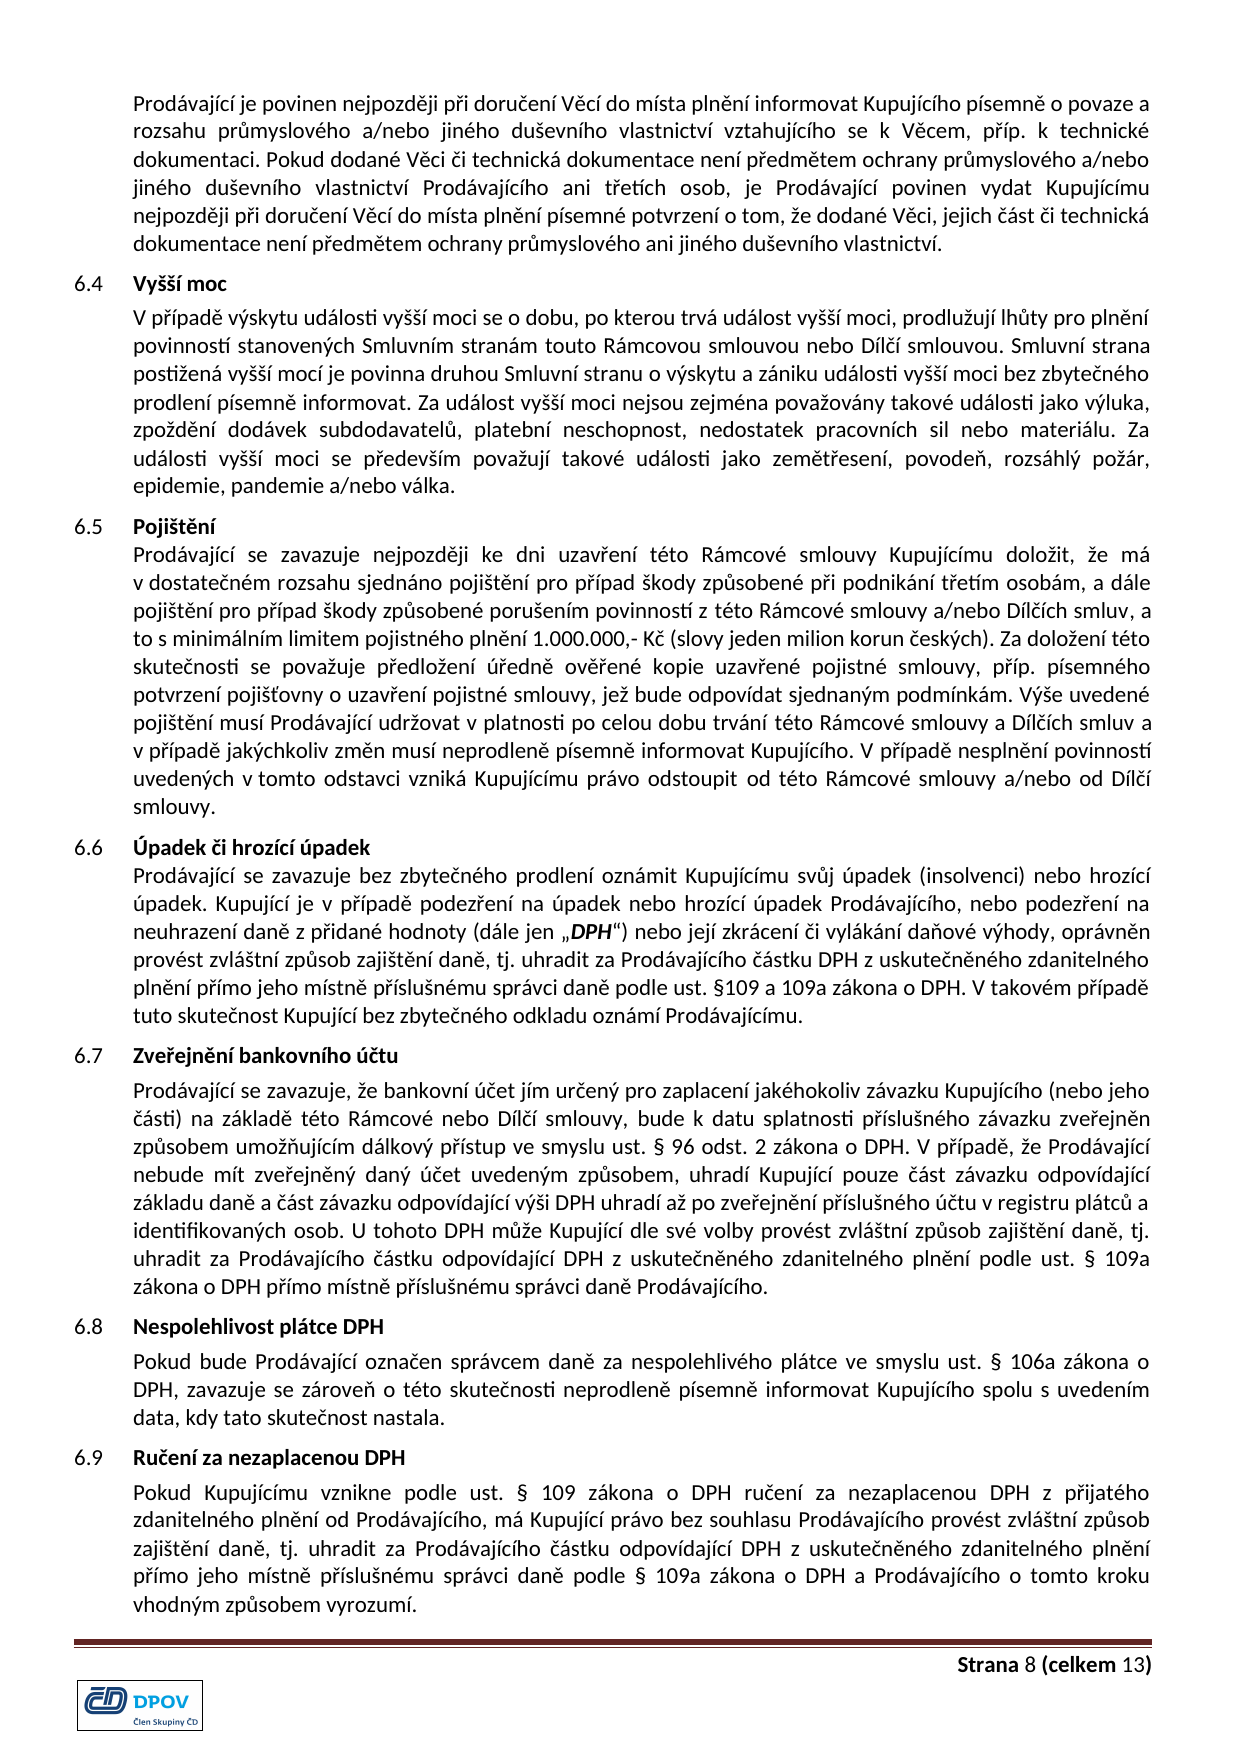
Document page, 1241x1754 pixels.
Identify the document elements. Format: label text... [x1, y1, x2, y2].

list 6.4 Vyšší moc [74, 269, 1152, 297]
list Zveřejnění bankovního účtu [74, 1042, 1152, 1069]
list Prodávající je povinen nejpozději při doručení Věcí do místa plnění informovat Kupujícího písemně o povaze a rozsahu průmyslového a/nebo jiného duševního vlastnictví vztahujícího se k Věcem, příp. k technické dokumentaci. Pokud dodané Věci či technická dokumentace není předmětem ochrany průmyslového a/nebo jiného duševního vlastnictví Prodávajícího ani třetích osob, je Prodávající povinen vydat Kupujícímu nejpozději při doručení Věcí do místa plnění písemné potvrzení o tom, že dodané Věci, jejich část či technická dokumentace není předmětem ochrany průmyslového ani jiného duševního vlastnictví. [133, 89, 1152, 257]
list Prodávající se zavazuje bez zbytečného prodlení oznámit Kupujícímu svůj úpadek (insolvenci) nebo hrozící úpadek. Kupující je v případě podezření na úpadek nebo hrozící úpadek Prodávajícího, nebo podezření na neuhrazení daně z přidané hodnoty (dále jen „DPH“) nebo její zkrácení či vylákání daňové výhody, oprávněn provést zvláštní způsob zajištění daně, tj. uhradit za Prodávajícího částku DPH z uskutečněného zdanitelného plnění přímo jeho místně příslušnému správci daně podle ust. §109 a 109a zákona o DPH. V takovém případě tuto skutečnost Kupující bez zbytečného odkladu oznámí Prodávajícímu. [133, 861, 1152, 1029]
list V případě výskytu události vyšší moci se o dobu, po kterou trvá událost vyšší moci, prodlužují lhůty pro plnění povinností stanovených Smluvním stranám touto Rámcovou smlouvou nebo Dílčí smlouvou. Smluvní strana postižená vyšší mocí je povinna druhou Smluvní stranu o výskytu a zániku události vyšší moci bez zbytečného prodlení písemně informovat. Za událost vyšší moci nejsou zejména považovány takové události jako výluka, zpoždění dodávek subdodavatelů, platební neschopnost, nedostatek pracovních sil nebo materiálu. Za události vyšší moci se především považují takové události jako zemětřesení, povodeň, rozsáhlý požár, epidemie, pandemie a/nebo válka. [133, 303, 1152, 500]
list Pojištění [74, 512, 1152, 540]
list Úpadek či hrozící úpadek [74, 833, 1152, 861]
list Ručení za nezaplacenou DPH [74, 1443, 1152, 1471]
list Pokud bude Prodávající označen správcem daně za nespolehlivého plátce ve smyslu ust. § 106a zákona o DPH, zavazuje se zároveň o této skutečnosti neprodleně písemně informovat Kupujícího spolu s uvedením data, kdy tato skutečnost nastala. [133, 1347, 1152, 1431]
list Pokud Kupujícímu vznikne podle ust. § 109 zákona o DPH ručení za nezaplacenou DPH z přijatého zdanitelného plnění od Prodávajícího, má Kupující právo bez souhlasu Prodávajícího provést zvláštní způsob zajištění daně, tj. uhradit za Prodávajícího částku odpovídající DPH z uskutečněného zdanitelného plnění přímo jeho místně příslušnému správci daně podle § 109a zákona o DPH a Prodávajícího o tomto kroku vhodným způsobem vyrozumí. [133, 1478, 1152, 1618]
list Prodávající se zavazuje nejpozději ke dni uzavření této Rámcové smlouvy Kupujícímu doložit, že má v dostatečném rozsahu sjednáno pojištění pro případ škody způsobené při podnikání třetím osobám, a dále pojištění pro případ škody způsobené porušením povinností z této Rámcové smlouvy a/nebo Dílčích smluv, a to s minimálním limitem pojistného plnění 1.000.000,- Kč (slovy jeden milion korun českých). Za doložení této skutečnosti se považuje předložení úředně ověřené kopie uzavřené pojistné smlouvy, příp. písemného potvrzení pojišťovny o uzavření pojistné smlouvy, jež bude odpovídat sjednaným podmínkám. Výše uvedené pojištění musí Prodávající udržovat v platnosti po celou dobu trvání této Rámcové smlouvy a Dílčích smluv a v případě jakýchkoliv změn musí neprodleně písemně informovat Kupujícího. V případě nesplnění povinností uvedených v tomto odstavci vzniká Kupujícímu právo odstoupit od této Rámcové smlouvy a/nebo od Dílčí smlouvy. [133, 540, 1152, 820]
list Prodávající se zavazuje, že bankovní účet jím určený pro zaplacení jakéhokoliv závazku Kupujícího (nebo jeho části) na základě této Rámcové nebo Dílčí smlouvy, bude k datu splatnosti příslušného závazku zveřejněn způsobem umožňujícím dálkový přístup ve smyslu ust. § 96 odst. 2 zákona o DPH. V případě, že Prodávající nebude mít zveřejněný daný účet uvedeným způsobem, uhradí Kupující pouze část závazku odpovídající základu daně a část závazku odpovídající výši DPH uhradí až po zveřejnění příslušného účtu v registru plátců a identifikovaných osob. U tohoto DPH může Kupující dle své volby provést zvláštní způsob zajištění daně, tj. uhradit za Prodávajícího částku odpovídající DPH z uskutečněného zdanitelného plnění podle ust. § 109a zákona o DPH přímo místně příslušnému správci daně Prodávajícího. [133, 1076, 1152, 1300]
picture [78, 1681, 202, 1730]
list Nespolehlivost plátce DPH [74, 1312, 1152, 1341]
